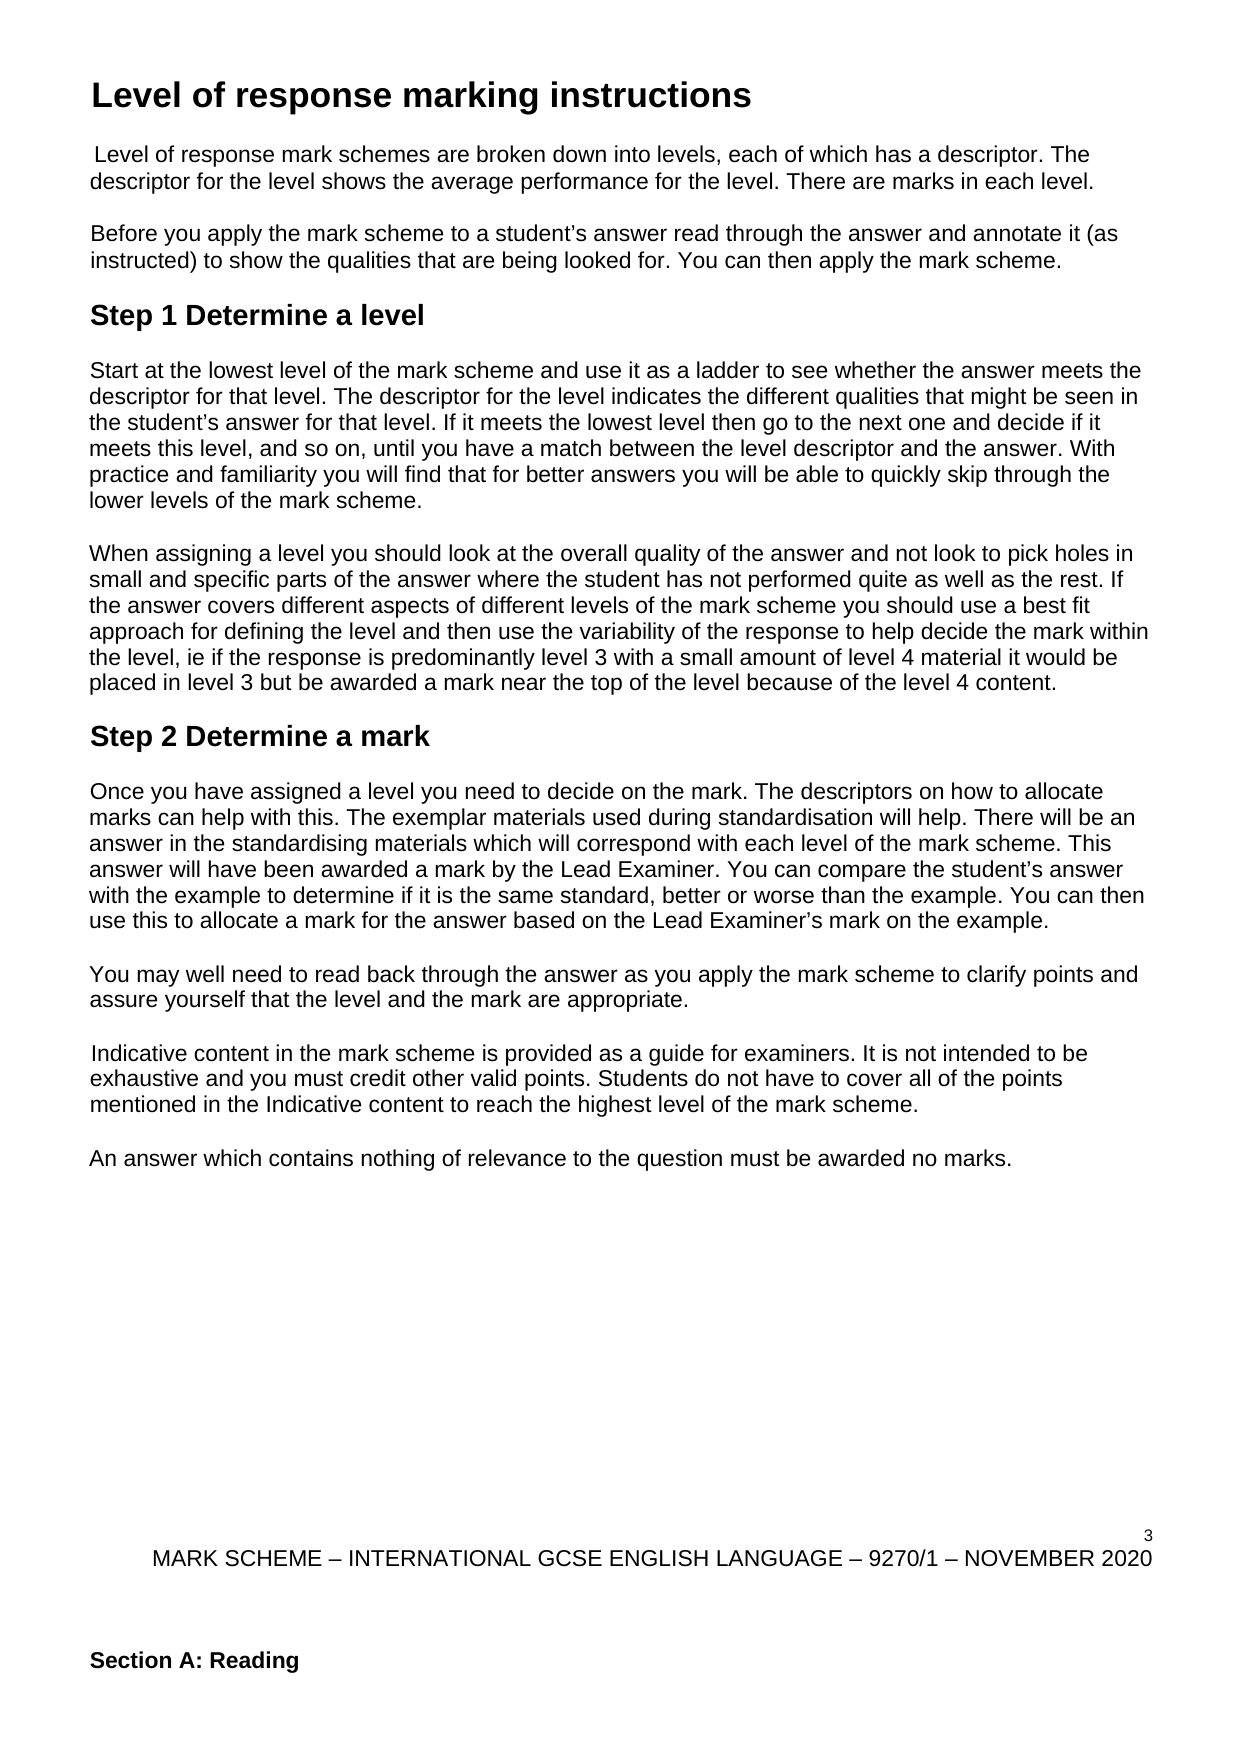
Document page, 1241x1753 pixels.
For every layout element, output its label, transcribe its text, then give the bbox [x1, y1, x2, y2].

text Step 2 Determine a mark [90, 719, 1189, 752]
text When assigning a level you should look at the overall quality of the answer and not look to pick holes in small and specific parts of the answer where the student has not performed quite as well as the rest. If the answer covers different aspects of different levels of the mark scheme you should use a best fit approach for defining the level and then use the variability of the response to help decide the mark within the level, ie if the response is predominantly level 3 with a small amount of level 4 material it would be placed in level 3 but be awarded a mark near the top of the level because of the level 4 content. [89, 541, 1155, 696]
text Before you apply the mark scheme to a student’s answer read through the answer and annotate it (as instructed) to show the qualities that are being looked for. You can then apply the mark scheme. [90, 221, 1124, 273]
text Indicative content in the mark scheme is provided as a guide for examiners. It is not intended to be exhaustive and you must credit other valid points. Students do not have to cover all of the points mentioned in the Indicative content to reach the highest level of the mark scheme. [89, 1041, 1093, 1117]
text MARK SCHEME – INTERNATIONAL GCSE ENGLISH LANGUAGE – 9270/1 – NOVEMBER 2020 [89, 1545, 1153, 1572]
text You may well need to read back through the answer as you apply the mark scheme to clarify points and assure yourself that the level and the mark are appropriate. [89, 962, 1146, 1013]
text An answer which contains nothing of relevance to the question must be awarded no marks. [89, 1145, 1189, 1172]
text Level of response marking instructions [91, 74, 1189, 115]
text Section A: Reading [89, 1647, 1189, 1673]
text Start at the lowest level of the mark scheme and use it as a ladder to see whether the answer meets the descriptor for that level. The descriptor for the level indicates the different qualities that might be seen in the student’s answer for that level. If it meets the lowest level then go to the next one and decide if it meets this level, and so on, until you have a match between the level descriptor and the answer. With practice and familiarity you will find that for better answers you will be able to quickly skip through the lower levels of the mark scheme. [89, 358, 1148, 513]
text Step 1 Determine a level [90, 298, 1189, 331]
text 3 [89, 1526, 1153, 1545]
text Once you have assigned a level you need to decide on the mark. The descriptors on how to allocate marks can help with this. The exemplar materials used during standardisation will help. There will be an answer in the standardising materials which will correspond with each level of the mark scheme. This answer will have been awarded a mark by the Lead Examiner. You can compare the student’s answer with the example to determine if it is the same standard, better or worse than the example. You can then use this to allocate a mark for the answer based on the Lead Examiner’s mark on the example. [89, 779, 1152, 934]
text Level of response mark schemes are broken down into levels, each of which has a descriptor. The descriptor for the level shows the average performance for the level. There are marks in each level. [89, 142, 1094, 194]
